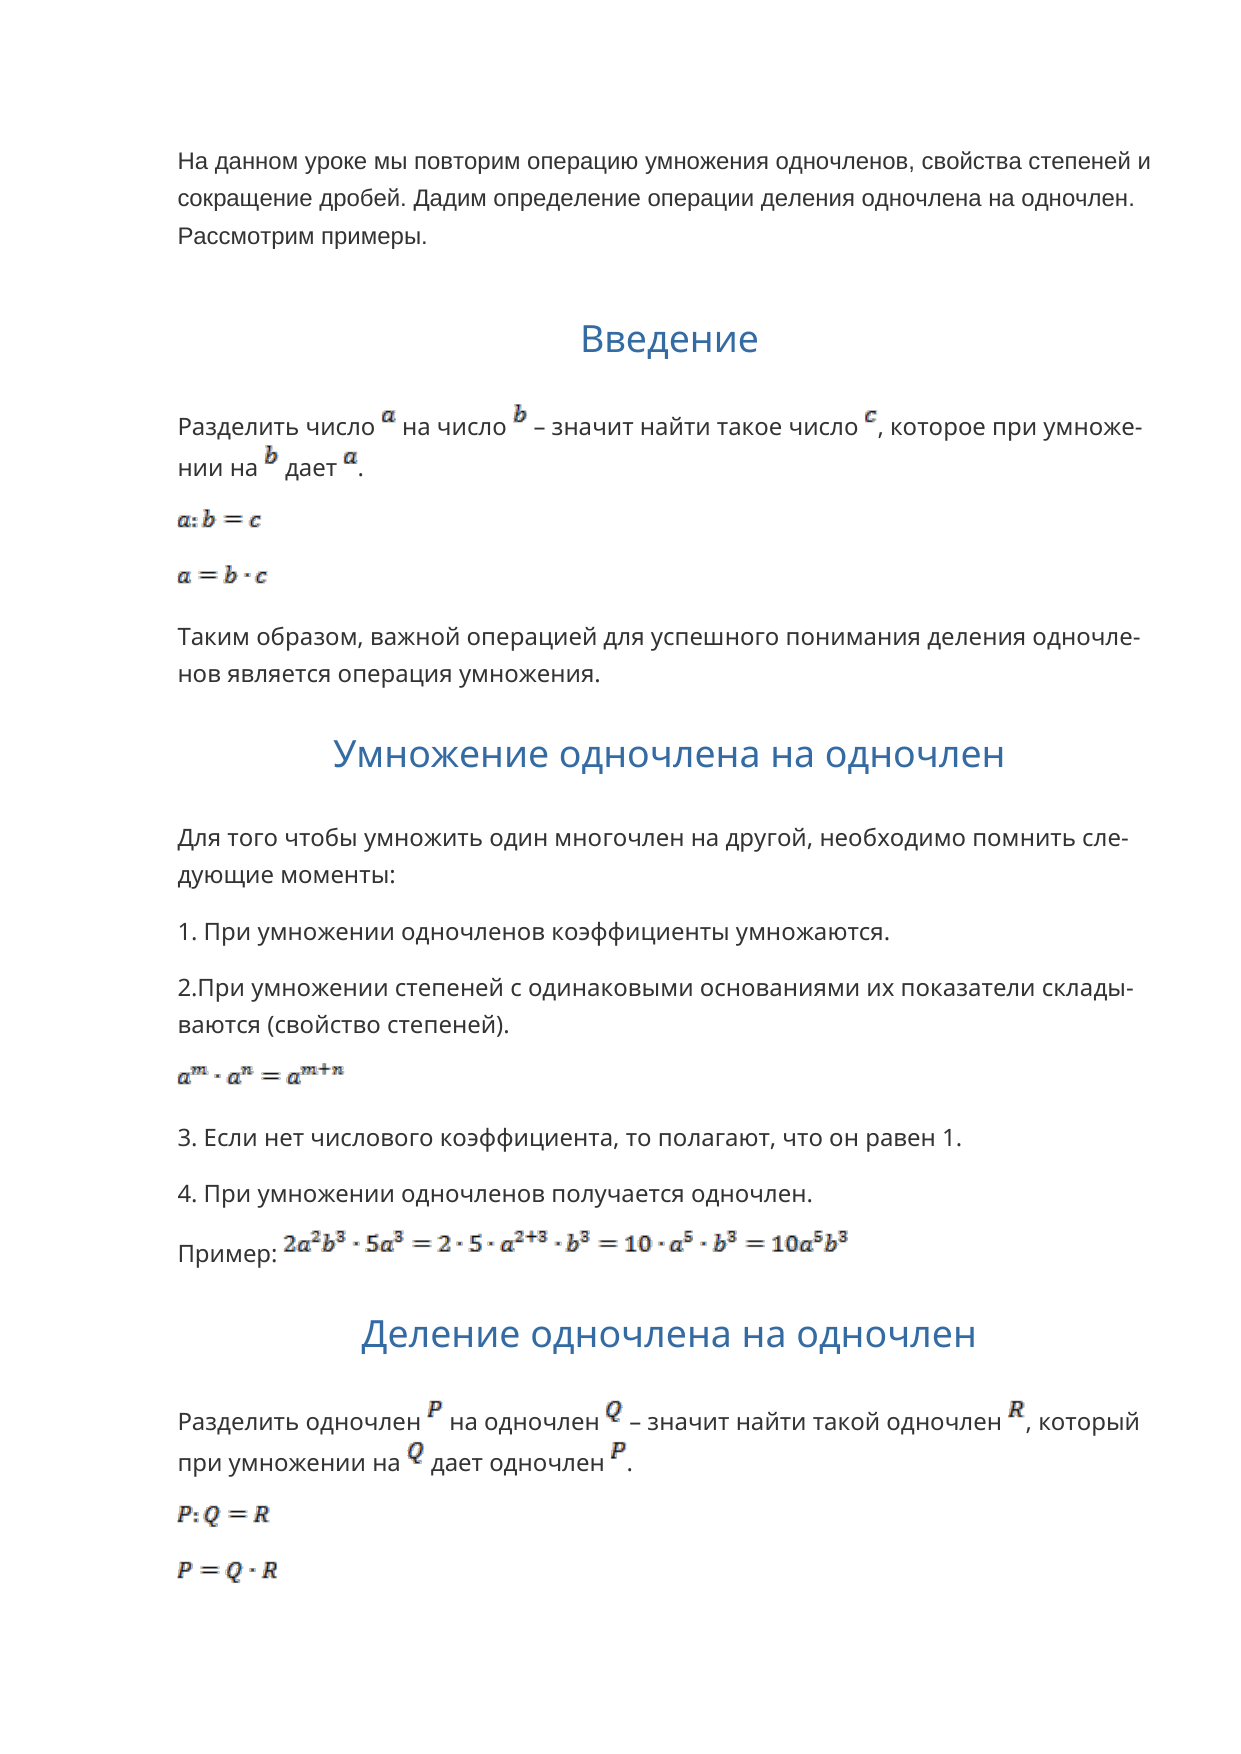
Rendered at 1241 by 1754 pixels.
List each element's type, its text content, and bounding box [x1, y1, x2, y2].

picture [177, 1556, 278, 1591]
text Для того чтобы умножить один многочлен на другой, необходимо помнить следующие моменты: [177, 816, 1152, 891]
picture [177, 505, 262, 540]
text Умножение одночлена на одночлен [177, 727, 1152, 778]
text Деление одночлена на одночлен [177, 1307, 1152, 1358]
picture [177, 1500, 271, 1535]
picture [177, 561, 268, 596]
text На данном уроке мы повторим операцию умножения одночленов, свойства степеней и сокращение дробей. Дадим определение операции деления одночлена на одночлен. Рассмотрим примеры. [177, 137, 1152, 249]
picture [513, 400, 528, 435]
text Разделить одночлен на одночлен – значит найти такой одночлен , который при умножении на дает одночлен . [177, 1396, 1152, 1478]
picture [427, 1395, 443, 1430]
text 1. При умножении одночленов коэффициенты умножаются. [177, 909, 1152, 947]
picture [1008, 1395, 1026, 1430]
picture [864, 400, 878, 435]
picture [605, 1395, 623, 1430]
picture [264, 442, 279, 477]
picture [283, 1228, 851, 1263]
picture [610, 1436, 627, 1472]
text Разделить число на число – значит найти такое число , которое при умножении на дает . [177, 401, 1152, 483]
text 4. При умножении одночленов получается одночлен. [177, 1172, 1152, 1209]
picture [381, 400, 396, 435]
text 3. Если нет числового коэффициента, то полагают, что он равен 1. [177, 1116, 1152, 1153]
picture [407, 1436, 425, 1472]
text Введение [177, 312, 1152, 363]
text 2.При умножении степеней с одинаковыми основаниями их показатели складываются (свойство степеней). [177, 966, 1152, 1041]
picture [177, 1062, 345, 1097]
picture [343, 442, 358, 477]
text Таким образом, важной операцией для успешного понимания деления одночленов является операция умножения. [177, 614, 1152, 689]
